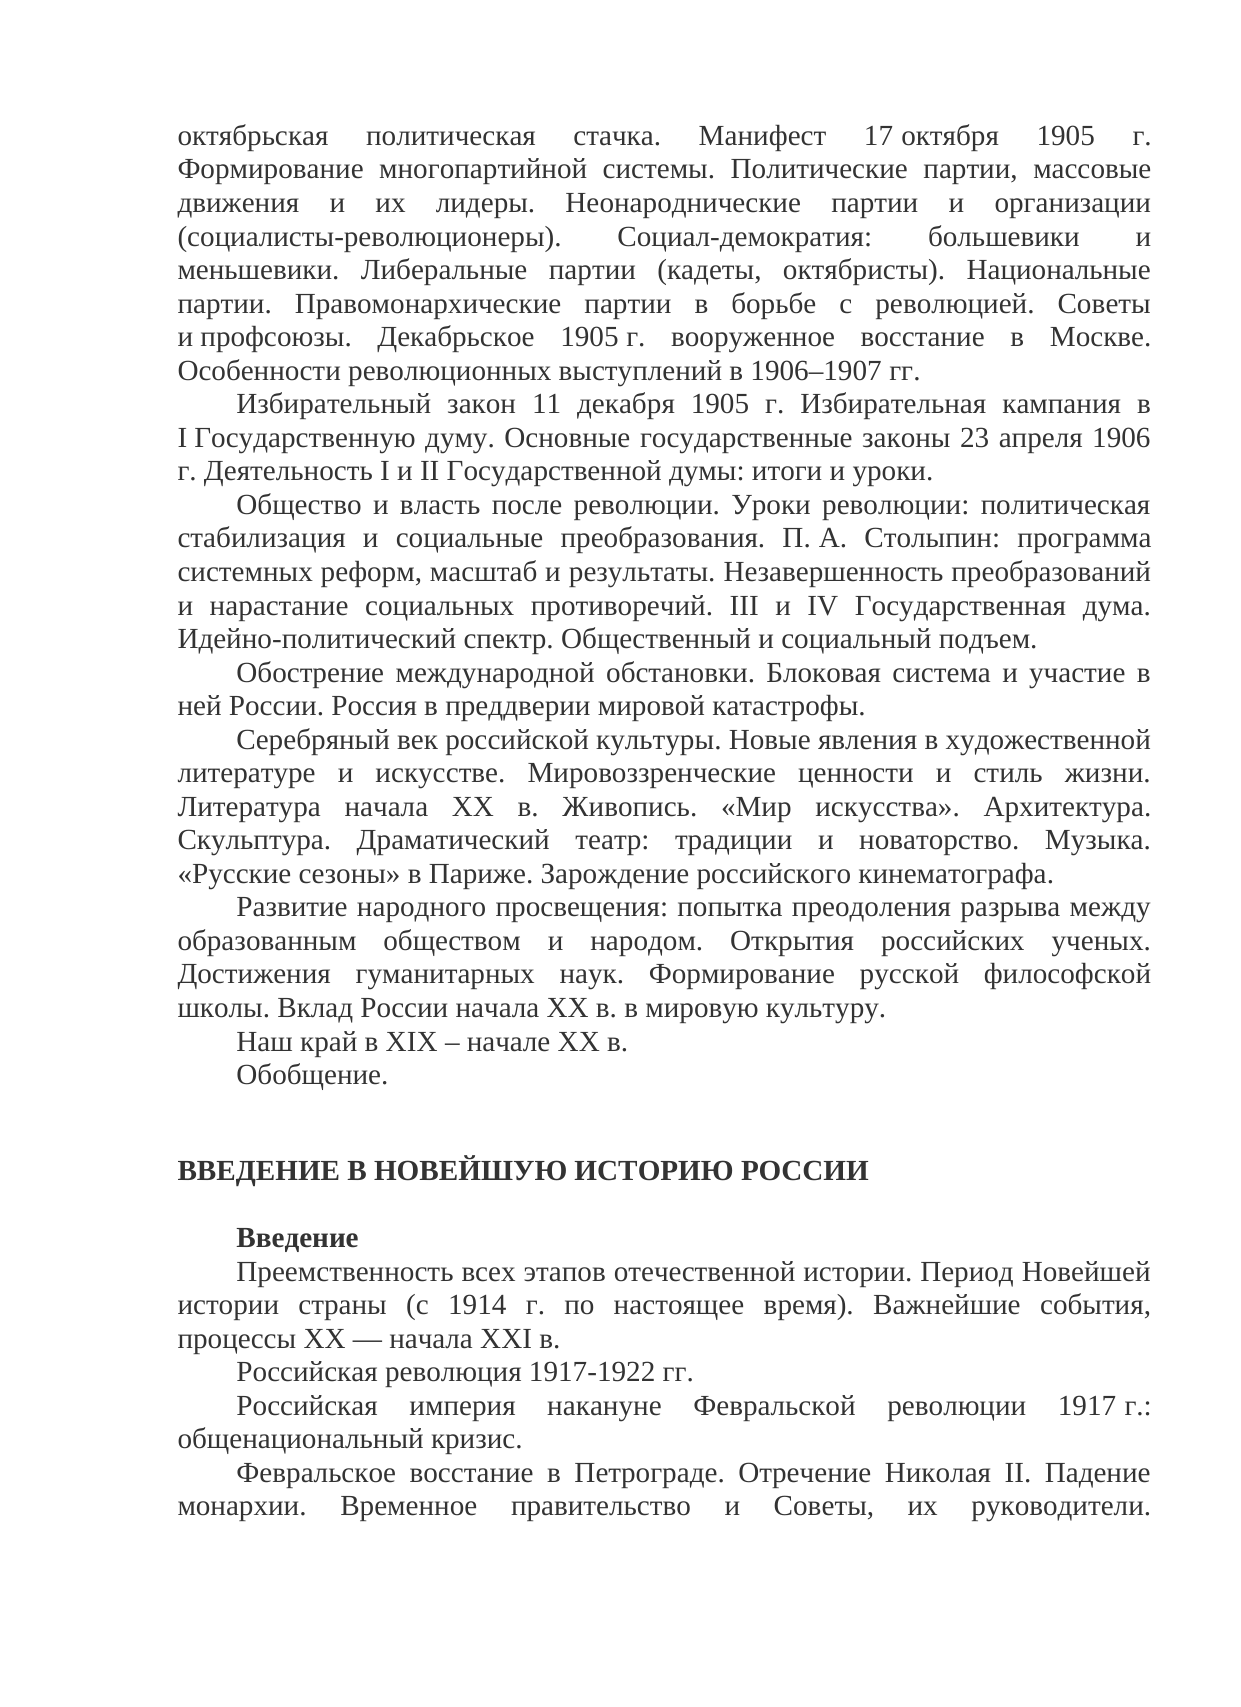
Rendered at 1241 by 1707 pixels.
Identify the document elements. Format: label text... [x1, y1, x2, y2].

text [177, 118, 1152, 386]
text Серебряный век российской культуры. Новые явления в художественной литературе и искусстве. Мировоззренческие ценности и стиль жизни. Литература начала XX в. Живопись. «Мир искусства». Архитектура. Скульптура. Драматический театр: традиции и новаторство. Музыка. «Русские сезоны» в Париже. Зарождение российского кинематографа. [177, 722, 1152, 889]
text Российская революция 1917-1922 гг. [177, 1354, 1152, 1388]
text Преемственность всех этапов отечественной истории. Период Новейшей истории страны (с 1914 г. по настоящее время). Важнейшие события, процессы ХХ — начала XXI в. [177, 1254, 1152, 1354]
text Общество и власть после революции. Уроки революции: политическая стабилизация и социальные преобразования. П. А. Столыпин: программа системных реформ, масштаб и результаты. Незавершенность преобразований и нарастание социальных противоречий. III и IV Государственная дума. Идейно-политический спектр. Общественный и социальный подъем. [177, 487, 1152, 655]
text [177, 1455, 1152, 1522]
text Развитие народного просвещения: попытка преодоления разрыва между образованным обществом и народом. Открытия российских ученых. Достижения гуманитарных наук. Формирование русской философской школы. Вклад России начала XX в. в мировую культуру. [177, 889, 1152, 1024]
text Введение [177, 1220, 1152, 1254]
text Обострение международной обстановки. Блоковая система и участие в ней России. Россия в преддверии мировой катастрофы. [177, 655, 1152, 722]
text Наш край в XIX – начале ХХ в. [177, 1024, 1152, 1057]
text Российская империя накануне Февральской революции 1917 г.: общенациональный кризис. [177, 1388, 1152, 1455]
text Обобщение. [177, 1057, 1152, 1091]
text Избирательный закон 11 декабря 1905 г. Избирательная кампания в I Государственную думу. Основные государственные законы 23 апреля 1906 г. Деятельность I и II Государственной думы: итоги и уроки. [177, 386, 1152, 487]
text ВВЕДЕНИЕ В НОВЕЙШУЮ ИСТОРИЮ РОССИИ [177, 1153, 1152, 1187]
